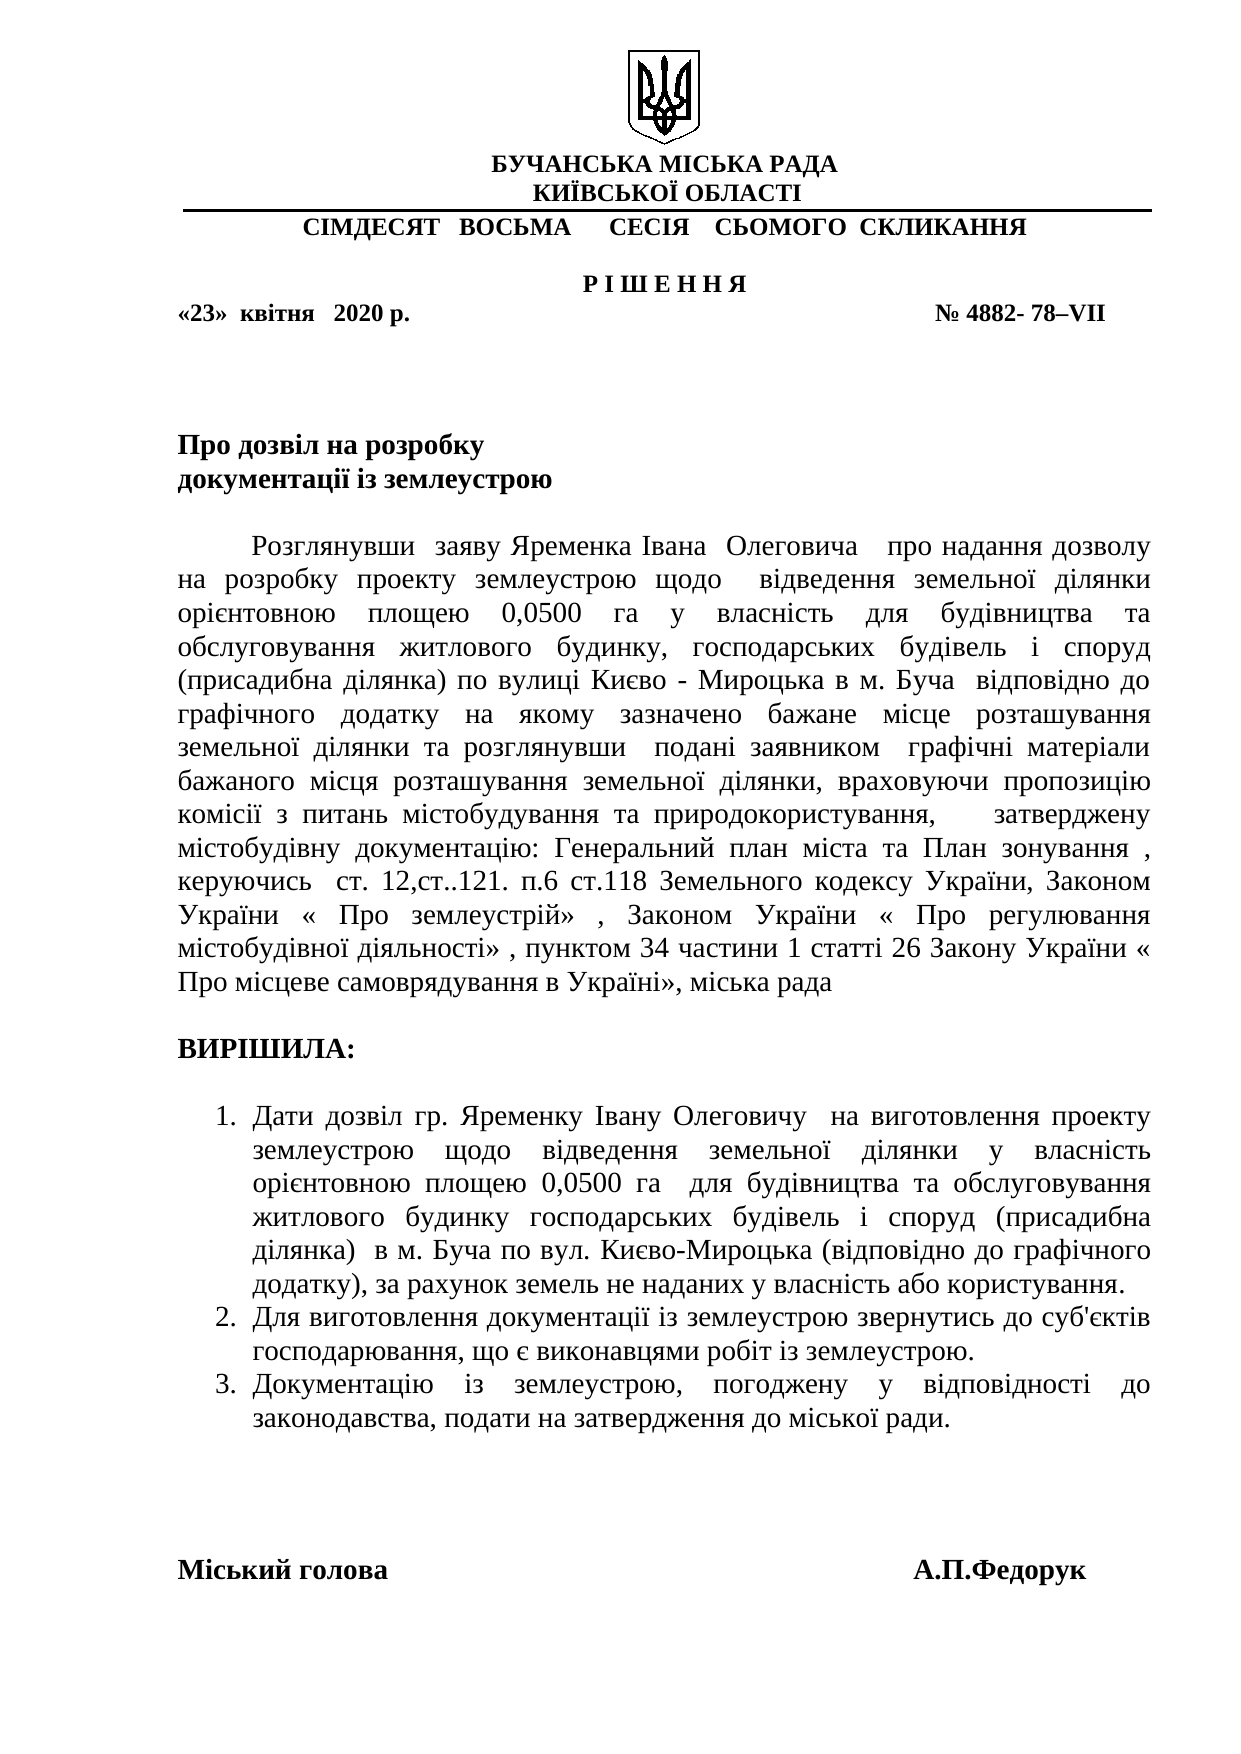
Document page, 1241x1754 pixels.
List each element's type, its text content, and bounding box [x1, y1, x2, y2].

list Дати дозвіл гр. Яременку Івану Олеговичу на виготовлення проекту землеустрою щодо відведення земельної ділянки у власність орієнтовною площею 0,0500 га для будівництва та обслуговування житлового будинку господарських будівель і споруд (присадибна ділянка) в м. Буча по вул. Києво-Мироцька (відповідно до графічного додатку), за рахунок земель не наданих у власність або користування. [215, 1098, 1152, 1299]
text Р І Ш Е Н Н Я [177, 269, 1152, 298]
text СІМДЕСЯТ ВОСЬМА СЕСІЯ СЬОМОГО СКЛИКАННЯ [177, 212, 1152, 241]
list Для виготовлення документації із землеустрою звернутись до суб'єктів господарювання, що є виконавцями робіт із землеустрою. [215, 1299, 1152, 1367]
text БУЧАНСЬКА МІСЬКА РАДА [177, 149, 1152, 178]
text Розглянувши заяву Яременка Івана Олеговича про надання дозволу на розробку проекту землеустрою щодо відведення земельної ділянки орієнтовною площею 0,0500 га у власність для будівництва та обслуговування житлового будинку, господарських будівель і споруд (присадибна ділянка) по вулиці Києво - Мироцька в м. Буча відповідно до графічного додатку на якому зазначено бажане місце розташування земельної ділянки та розглянувши подані заявником графічні матеріали бажаного місця розташування земельної ділянки, враховуючи пропозицію комісії з питань містобудування та природокористування, затверджену містобудівну документацію: Генеральний план міста та План зонування , керуючись ст. 12,ст..121. п.6 ст.118 Земельного кодексу України, Законом України « Про землеустрій» , Законом України « Про регулювання містобудівної діяльності» , пунктом 34 частини 1 статті 26 Закону України « Про місцеве самоврядування в Україні», міська рада [177, 528, 1152, 998]
text документації із землеустрою [177, 461, 1152, 494]
text «23» квітня 2020 р. № 4882- 78–VІІ [177, 298, 1152, 327]
text КИЇВСЬКОЇ ОБЛАСТІ [183, 178, 1152, 209]
text Міський голова А.П.Федорук [177, 1552, 1152, 1586]
text ВИРІШИЛА: [177, 1031, 1152, 1065]
text Про дозвіл на розробку [177, 427, 1152, 461]
list Документацію із землеустрою, погоджену у відповідності до законодавства, подати на затвердження до міської ради. [215, 1367, 1152, 1434]
